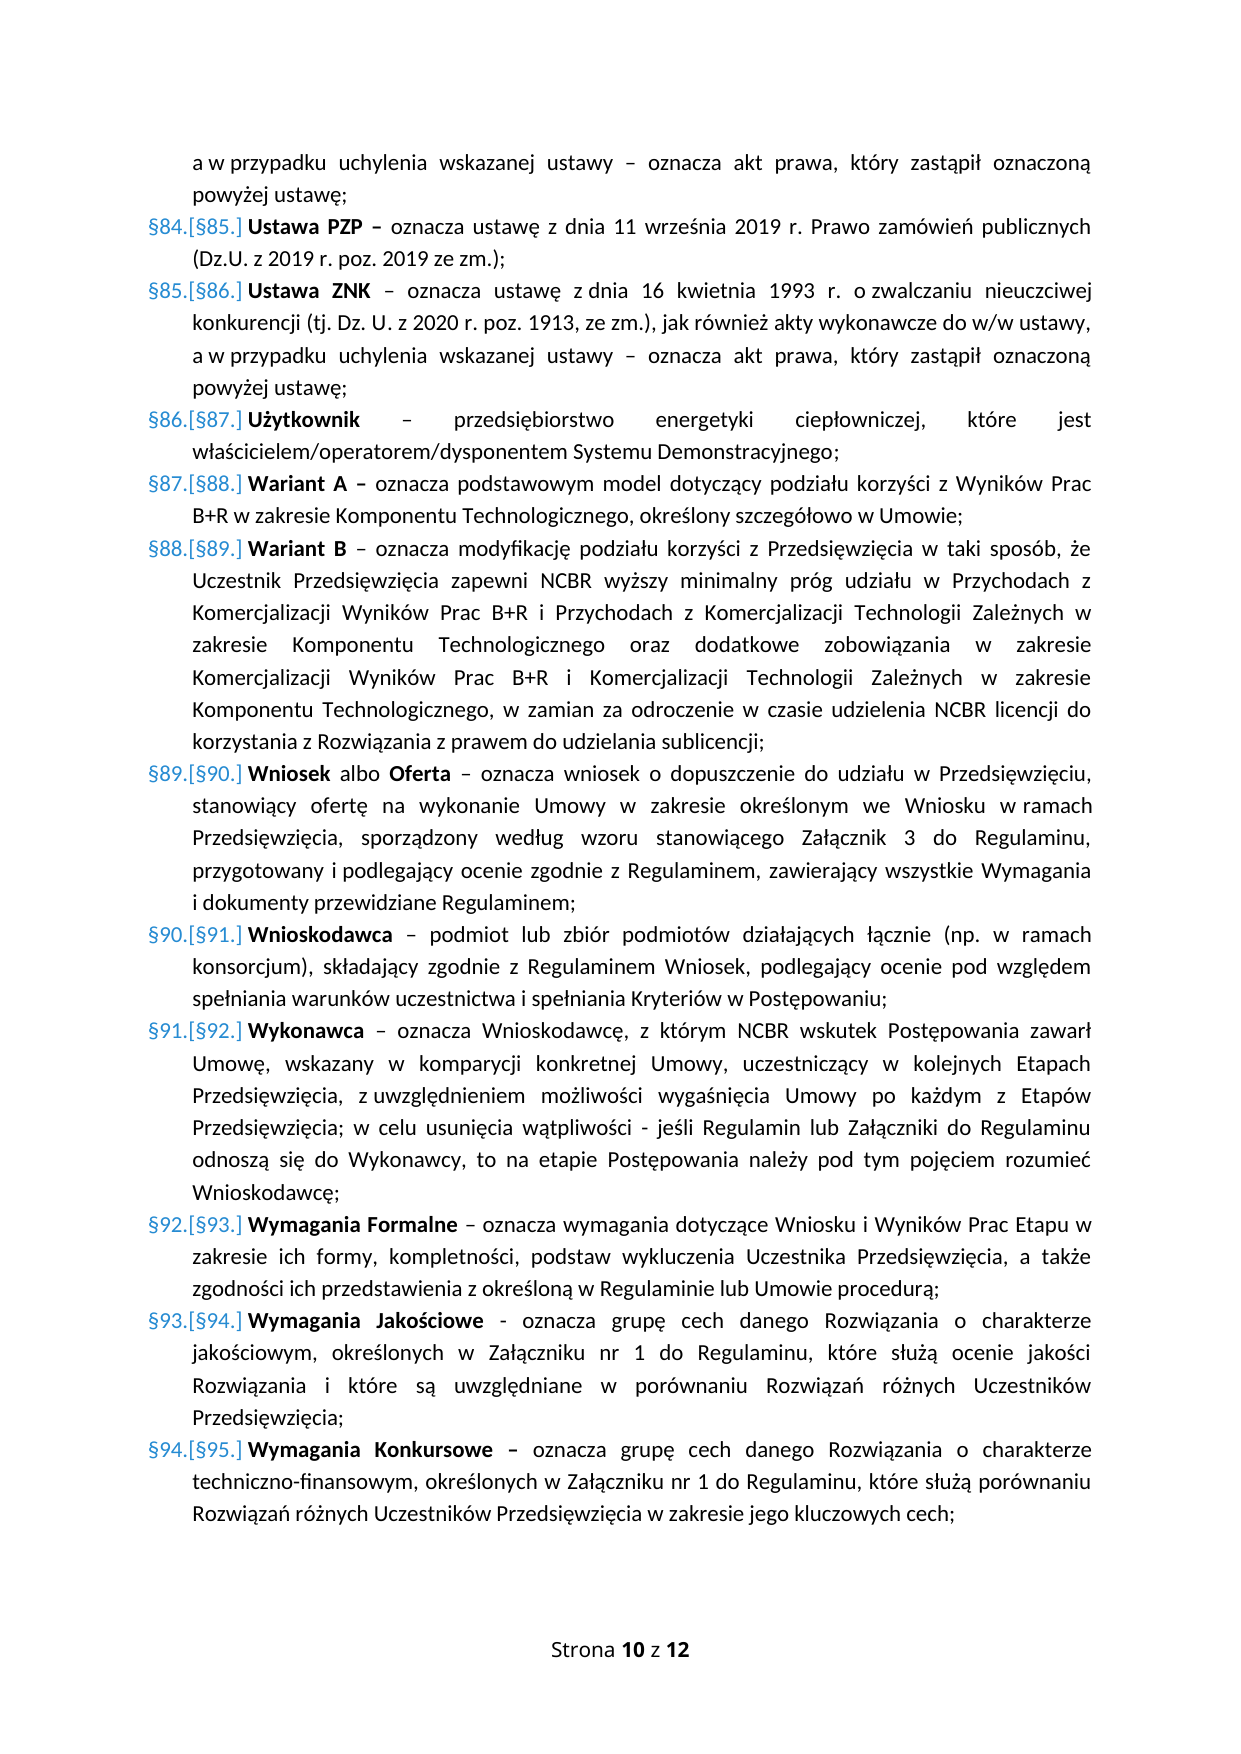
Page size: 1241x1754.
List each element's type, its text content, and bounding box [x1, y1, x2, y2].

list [148, 148, 1093, 208]
list Wariant A – oznacza podstawowym model dotyczący podziału korzyści z Wyników Prac B+R w zakresie Komponentu Technologicznego, określony szczegółowo w Umowie; [148, 469, 1093, 530]
list Użytkownik – przedsiębiorstwo energetyki ciepłowniczej, które jest właścicielem/operatorem/dysponentem Systemu Demonstracyjnego; [148, 405, 1093, 465]
list Wnioskodawca – podmiot lub zbiór podmiotów działających łącznie (np. w ramach konsorcjum), składający zgodnie z Regulaminem Wniosek, podlegający ocenie pod względem spełniania warunków uczestnictwa i spełniania Kryteriów w Postępowaniu; [148, 920, 1093, 1012]
list Wymagania Konkursowe – oznacza grupę cech danego Rozwiązania o charakterze techniczno-finansowym, określonych w Załączniku nr 1 do Regulaminu, które służą porównaniu Rozwiązań różnych Uczestników Przedsięwzięcia w zakresie jego kluczowych cech; [148, 1435, 1093, 1527]
list Ustawa PZP – oznacza ustawę z dnia 11 września 2019 r. Prawo zamówień publicznych (Dz.U. z 2019 r. poz. 2019 ze zm.); [148, 212, 1093, 272]
list Wymagania Formalne – oznacza wymagania dotyczące Wniosku i Wyników Prac Etapu w zakresie ich formy, kompletności, podstaw wykluczenia Uczestnika Przedsięwzięcia, a także zgodności ich przedstawienia z określoną w Regulaminie lub Umowie procedurą; [148, 1210, 1093, 1302]
list Ustawa ZNK – oznacza ustawę z dnia 16 kwietnia 1993 r. o zwalczaniu nieuczciwej konkurencji (tj. Dz. U. z 2020 r. poz. 1913, ze zm.), jak również akty wykonawcze do w/w ustawy, a w przypadku uchylenia wskazanej ustawy – oznacza akt prawa, który zastąpił oznaczoną powyżej ustawę; [148, 276, 1093, 401]
list Wniosek albo Oferta – oznacza wniosek o dopuszczenie do udziału w Przedsięwzięciu, stanowiący ofertę na wykonanie Umowy w zakresie określonym we Wniosku w ramach Przedsięwzięcia, sporządzony według wzoru stanowiącego Załącznik 3 do Regulaminu, przygotowany i podlegający ocenie zgodnie z Regulaminem, zawierający wszystkie Wymagania i dokumenty przewidziane Regulaminem; [148, 759, 1093, 916]
list Wariant B – oznacza modyfikację podziału korzyści z Przedsięwzięcia w taki sposób, że Uczestnik Przedsięwzięcia zapewni NCBR wyższy minimalny próg udziału w Przychodach z Komercjalizacji Wyników Prac B+R i Przychodach z Komercjalizacji Technologii Zależnych w zakresie Komponentu Technologicznego oraz dodatkowe zobowiązania w zakresie Komercjalizacji Wyników Prac B+R i Komercjalizacji Technologii Zależnych w zakresie Komponentu Technologicznego, w zamian za odroczenie w czasie udzielenia NCBR licencji do korzystania z Rozwiązania z prawem do udzielania sublicencji; [148, 534, 1093, 755]
list Wykonawca – oznacza Wnioskodawcę, z którym NCBR wskutek Postępowania zawarł Umowę, wskazany w komparycji konkretnej Umowy, uczestniczący w kolejnych Etapach Przedsięwzięcia, z uwzględnieniem możliwości wygaśnięcia Umowy po każdym z Etapów Przedsięwzięcia; w celu usunięcia wątpliwości - jeśli Regulamin lub Załączniki do Regulaminu odnoszą się do Wykonawcy, to na etapie Postępowania należy pod tym pojęciem rozumieć Wnioskodawcę; [148, 1017, 1093, 1206]
list Wymagania Jakościowe - oznacza grupę cech danego Rozwiązania o charakterze jakościowym, określonych w Załączniku nr 1 do Regulaminu, które służą ocenie jakości Rozwiązania i które są uwzględniane w porównaniu Rozwiązań różnych Uczestników Przedsięwzięcia; [148, 1306, 1093, 1431]
